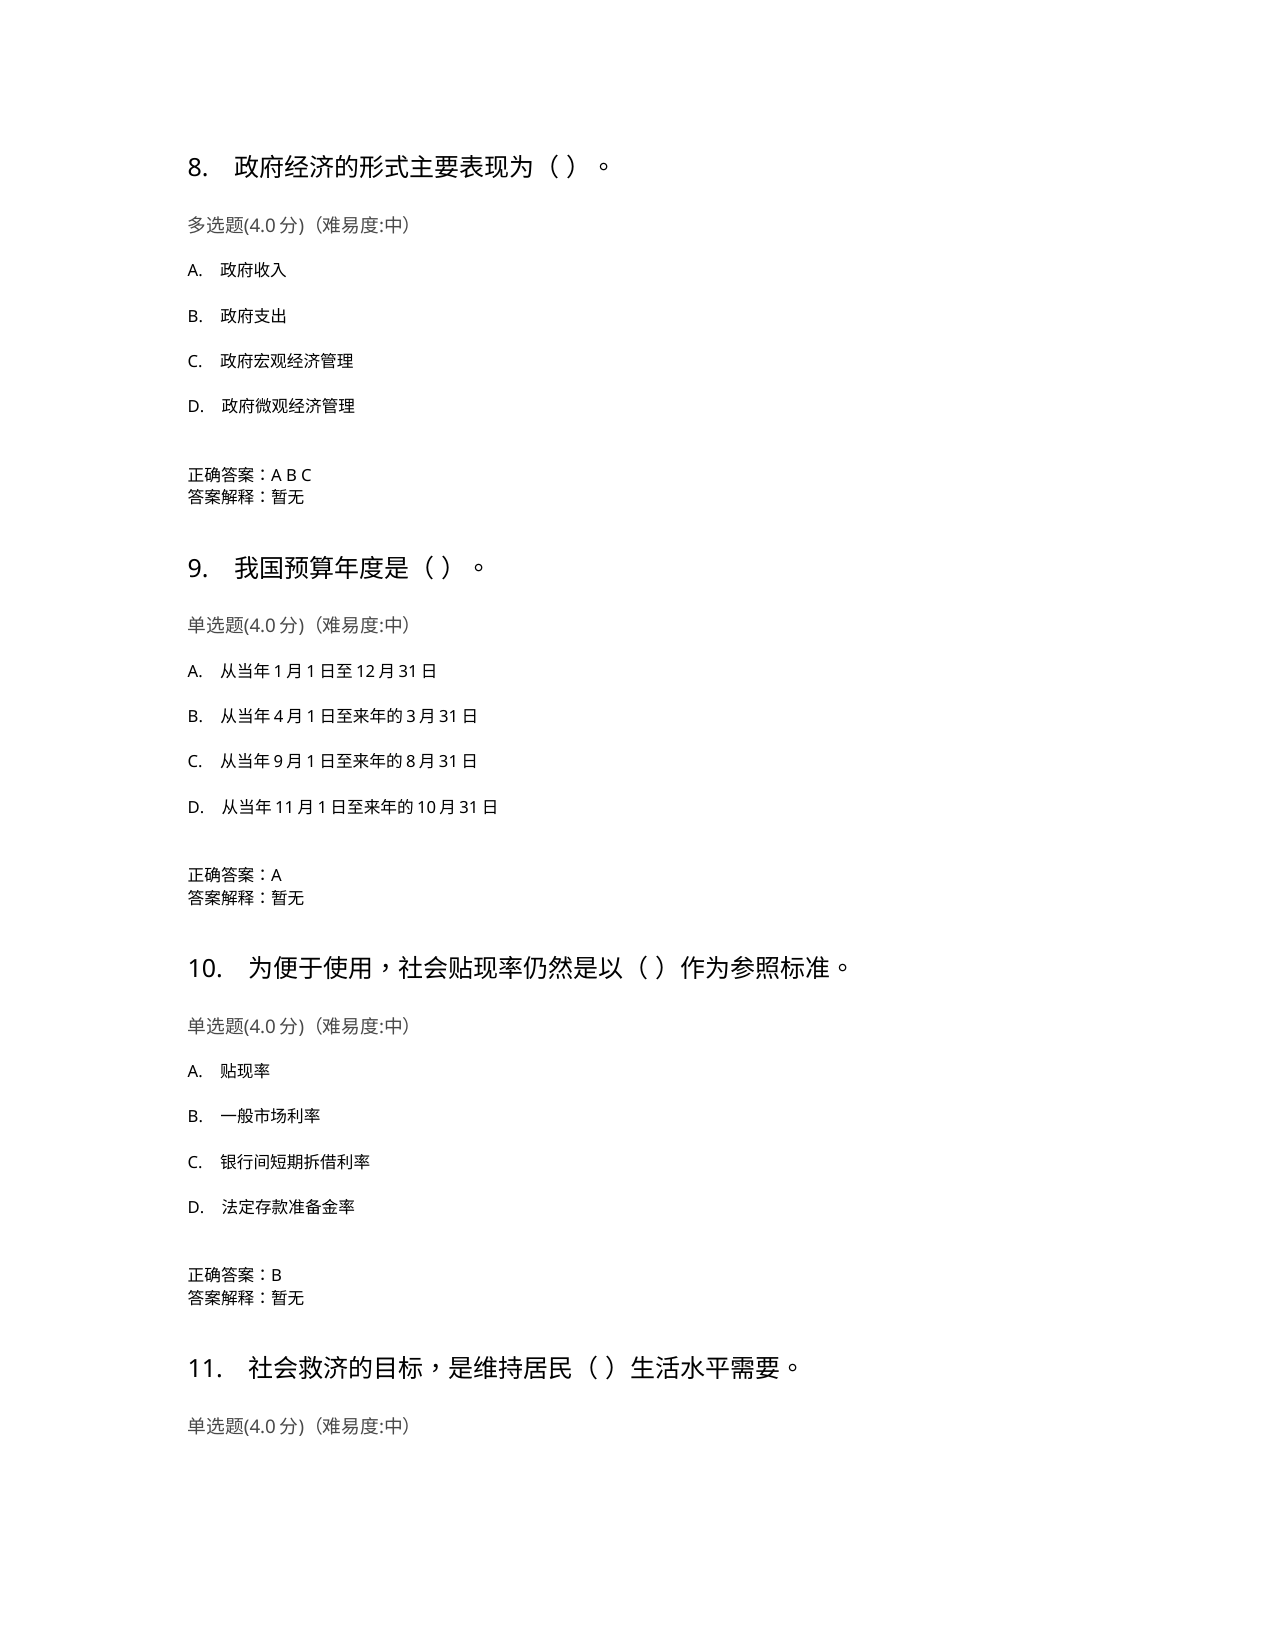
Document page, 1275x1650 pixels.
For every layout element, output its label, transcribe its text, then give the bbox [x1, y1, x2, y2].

text 单选题(4.0分)（难易度:中） [187, 613, 1087, 638]
text 多选题(4.0分)（难易度:中） [187, 212, 1087, 238]
text 单选题(4.0分)（难易度:中） [187, 1413, 1087, 1439]
text 10. 为便于使用，社会贴现率仍然是以（ ）作为参照标准。 [187, 951, 1087, 1013]
text 8. 政府经济的形式主要表现为（ ）。 [187, 150, 1087, 212]
text 单选题(4.0分)（难易度:中） [187, 1013, 1087, 1039]
text A. 政府收入 B. 政府支出 C. 政府宏观经济管理 D. 政府微观经济管理 正确答案：A B C 答案解释：暂无 [187, 259, 1087, 509]
text 9. 我国预算年度是（ ）。 [187, 550, 1087, 613]
text A. 贴现率 B. 一般市场利率 C. 银行间短期拆借利率 D. 法定存款准备金率 正确答案：B 答案解释：暂无 [187, 1059, 1087, 1309]
text A. 从当年1月1日至12月31日 B. 从当年4月1日至来年的3月31日 C. 从当年9月1日至来年的8月31日 D. 从当年11月1日至来年的10月31日 正确答案：A 答案解释：暂无 [187, 659, 1087, 909]
text 11. 社会救济的目标，是维持居民（ ）生活水平需要。 [187, 1351, 1087, 1413]
